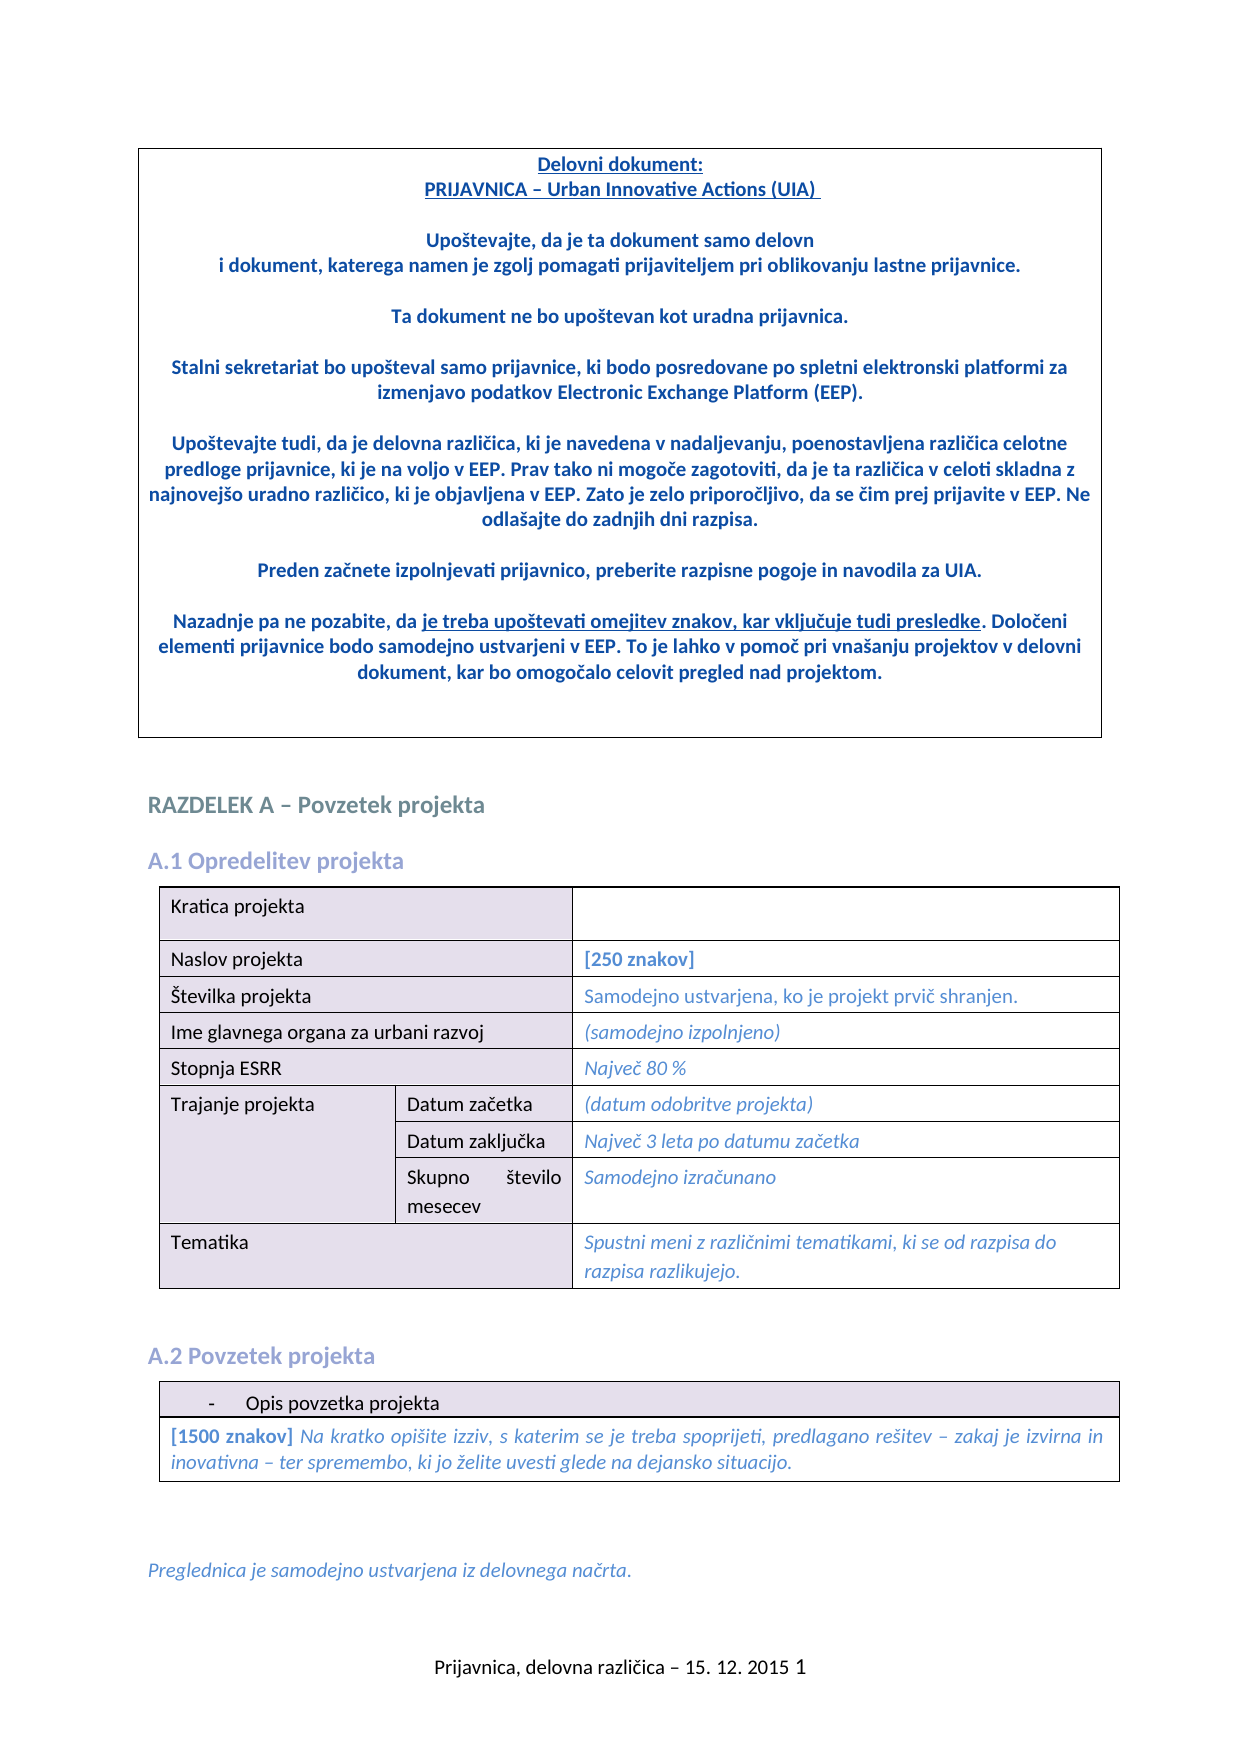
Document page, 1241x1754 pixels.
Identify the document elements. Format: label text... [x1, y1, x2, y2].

table_cell Številka projekta [160, 977, 572, 1012]
text Upoštevajte, da je ta dokument samo delovn [148, 227, 1093, 252]
text RAZDELEK A – Povzetek projekta [148, 789, 1093, 820]
table_cell Naslov projekta [160, 941, 572, 976]
text Preglednica je samodejno ustvarjena iz delovnega načrta. [148, 1557, 1093, 1582]
table_cell [250 znakov] [573, 941, 1119, 976]
table_cell Tematika [160, 1224, 572, 1288]
table_cell (datum odobritve projekta) [573, 1086, 1119, 1121]
table_cell Samodejno ustvarjena, ko je projekt prvič shranjen. [573, 977, 1119, 1012]
table_cell Stopnja ESRR [160, 1049, 572, 1084]
table_header [573, 888, 1119, 939]
table_cell (samodejno izpolnjeno) [573, 1013, 1119, 1048]
table_cell Datum začetka [396, 1086, 572, 1121]
table_cell Ime glavnega organa za urbani razvoj [160, 1013, 572, 1048]
text Ta dokument ne bo upoštevan kot uradna prijavnica. [148, 303, 1093, 329]
table_cell Največ 3 leta po datumu začetka [573, 1122, 1119, 1157]
text Nazadnje pa ne pozabite, da je treba upoštevati omejitev znakov, kar vključuje tudi presledke. Določeni elementi prijavnice bodo samodejno ustvarjeni v EEP. To je lahko v pomoč pri vnašanju projektov v delovni dokument, kar bo omogočalo celovit pregled nad projektom. [148, 608, 1093, 684]
text A.1 Opredelitev projekta [148, 845, 1093, 876]
text PRIJAVNICA – Urban Innovative Actions (UIA) [148, 176, 1093, 202]
table_cell Spustni meni z različnimi tematikami, ki se od razpisa do razpisa razlikujejo. [573, 1224, 1119, 1288]
text Upoštevajte tudi, da je delovna različica, ki je navedena v nadaljevanju, poenostavljena različica celotne predloge prijavnice, ki je na voljo v EEP. Prav tako ni mogoče zagotoviti, da je ta različica v celoti skladna z najnovejšo uradno različico, ki je objavljena v EEP. Zato je zelo priporočljivo, da se čim prej prijavite v EEP. Ne odlašajte do zadnjih dni razpisa. [148, 430, 1093, 532]
table_header Kratica projekta [160, 888, 572, 939]
table_cell Največ 80 % [573, 1049, 1119, 1084]
table_cell Datum zaključka [396, 1122, 572, 1157]
text A.2 Povzetek projekta [148, 1340, 1093, 1370]
table_cell Samodejno izračunano [573, 1158, 1119, 1222]
table_cell [1500 znakov] Na kratko opišite izziv, s katerim se je treba spoprijeti, predlagano rešitev – zakaj je izvirna in inovativna – ter spremembo, ki jo želite uvesti glede na dejansko situacijo. [160, 1418, 1119, 1481]
table_header Opis povzetka projekta [160, 1382, 1119, 1416]
table_cell Trajanje projekta [160, 1086, 395, 1222]
text Preden začnete izpolnjevati prijavnico, preberite razpisne pogoje in navodila za UIA. [148, 557, 1093, 583]
text Delovni dokument: [139, 149, 1101, 176]
table_cell Skupno število mesecev [396, 1158, 572, 1222]
text Stalni sekretariat bo upošteval samo prijavnice, ki bodo posredovane po spletni elektronski platformi za izmenjavo podatkov Electronic Exchange Platform (EEP). [148, 354, 1093, 405]
text i dokument, katerega namen je zgolj pomagati prijaviteljem pri oblikovanju lastne prijavnice. [148, 252, 1093, 278]
